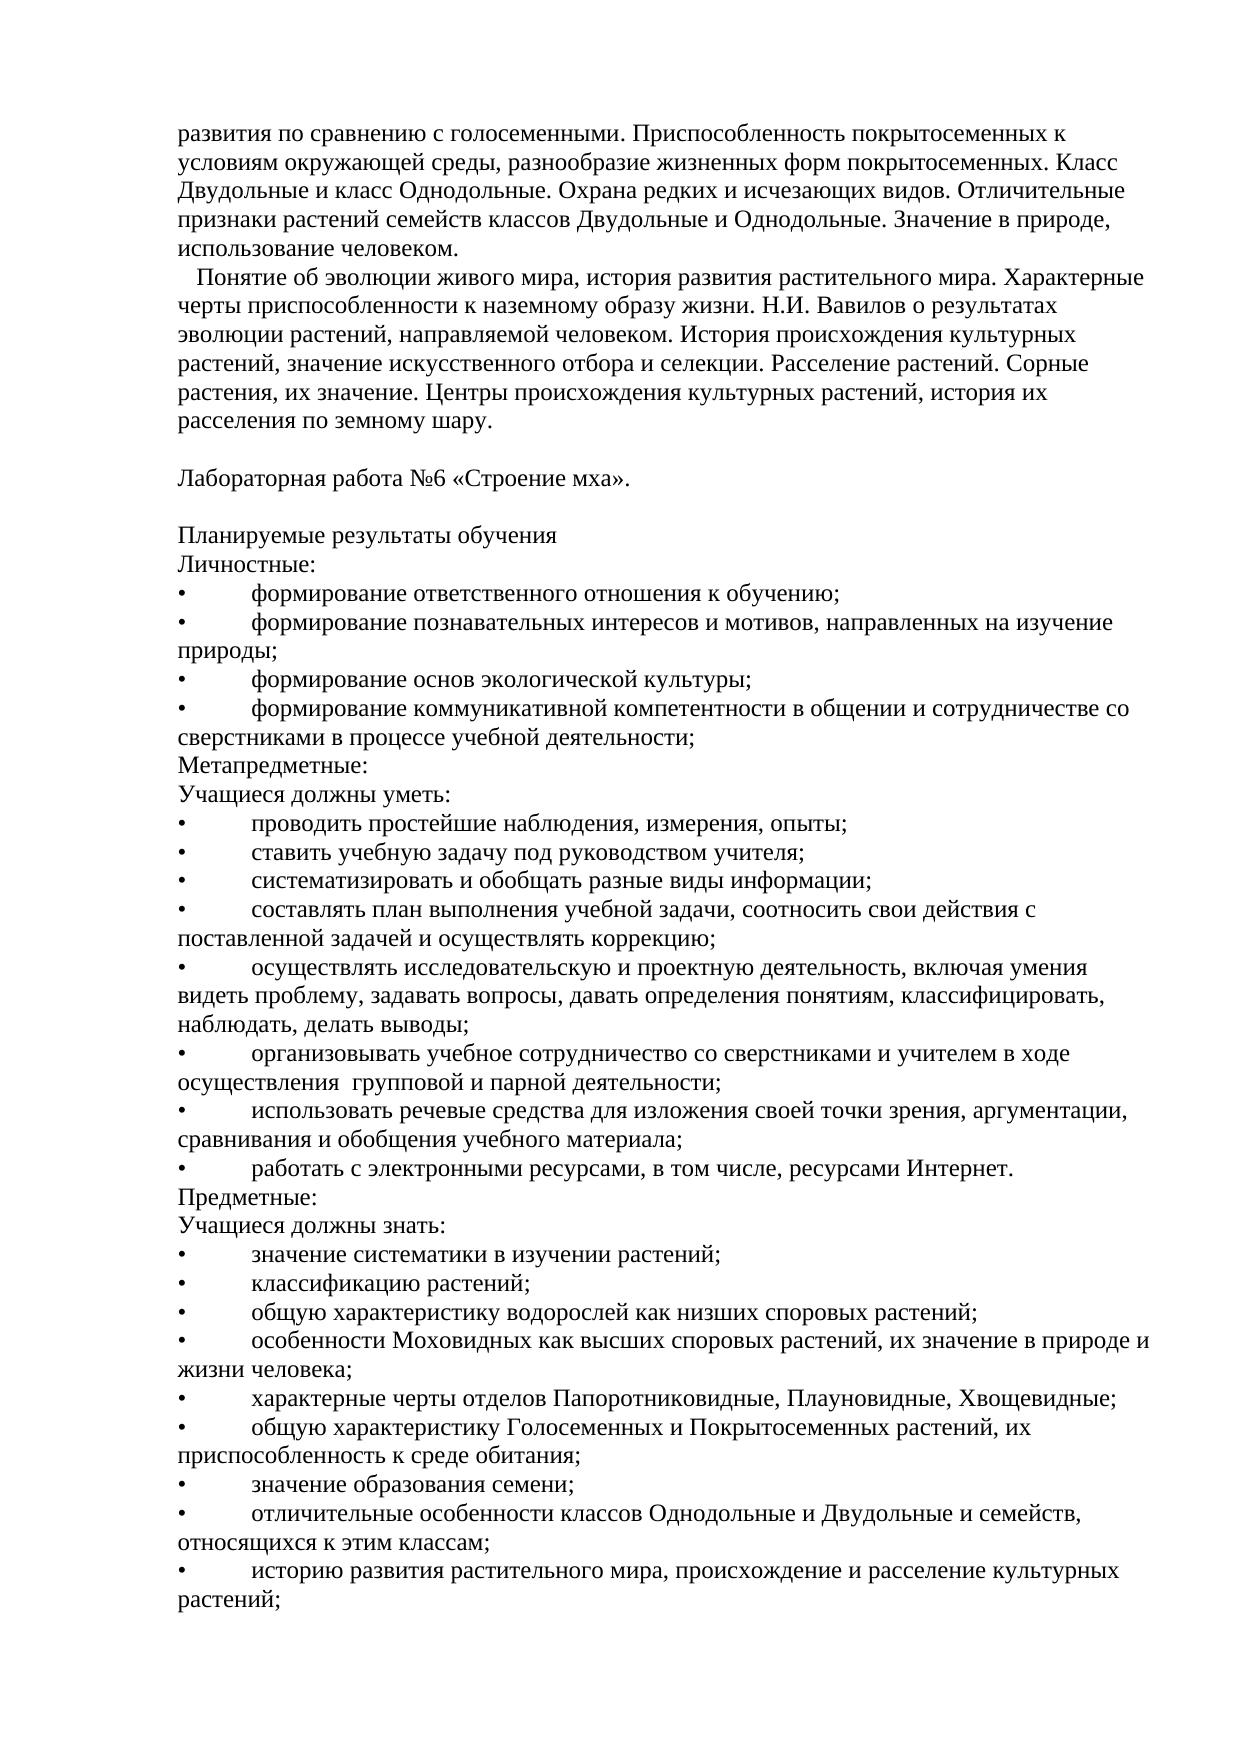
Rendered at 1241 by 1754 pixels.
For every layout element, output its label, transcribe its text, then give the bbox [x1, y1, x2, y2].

text • значение систематики в изучении растений; [177, 1239, 1152, 1268]
text • отличительные особенности классов Однодольные и Двудольные и семейств, относящихся к этим классам; [177, 1498, 1152, 1556]
text • проводить простейшие наблюдения, измерения, опыты; [177, 808, 1152, 837]
text • использовать речевые средства для изложения своей точки зрения, аргументации, сравнивания и обобщения учебного материала; [177, 1096, 1152, 1153]
text • общую характеристику Голосеменных и Покрытосеменных растений, их приспособленность к среде обитания; [177, 1412, 1152, 1469]
text Предметные: [177, 1182, 1152, 1211]
text • составлять план выполнения учебной задачи, соотносить свои действия с поставленной задачей и осуществлять коррекцию; [177, 894, 1152, 952]
text • формирование коммуникативной компетентности в общении и сотрудничестве со сверстниками в процессе учебной деятельности; [177, 693, 1152, 751]
text Понятие об эволюции живого мира, история развития растительного мира. Характерные черты приспособленности к наземному образу жизни. Н.И. Вавилов о результатах эволюции растений, направляемой человеком. История происхождения культурных растений, значение искусственного отбора и селекции. Расселение растений. Сорные растения, их значение. Центры происхождения культурных растений, история их расселения по земному шару. [177, 262, 1152, 434]
text • классификацию растений; [177, 1268, 1152, 1297]
text Учащиеся должны уметь: [177, 779, 1152, 808]
text • характерные черты отделов Папоротниковидные, Плауновидные, Хвощевидные; [177, 1383, 1152, 1412]
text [177, 118, 1152, 262]
text • систематизировать и обобщать разные виды информации; [177, 866, 1152, 894]
text • формирование познавательных интересов и мотивов, направленных на изучение природы; [177, 607, 1152, 664]
text • организовывать учебное сотрудничество со сверстниками и учителем в ходе осуществления групповой и парной деятельности; [177, 1038, 1152, 1096]
text Планируемые результаты обучения [177, 521, 1152, 549]
text Учащиеся должны знать: [177, 1211, 1152, 1239]
text • формирование основ экологической культуры; [177, 664, 1152, 693]
text • работать с электронными ресурсами, в том числе, ресурсами Интернет. [177, 1153, 1152, 1182]
text Лабораторная работа №6 «Строение мха». [177, 463, 1152, 492]
text • особенности Моховидных как высших споровых растений, их значение в природе и жизни человека; [177, 1326, 1152, 1383]
text Метапредметные: [177, 751, 1152, 779]
text Личностные: [177, 549, 1152, 578]
text • ставить учебную задачу под руководством учителя; [177, 837, 1152, 866]
text • формирование ответственного отношения к обучению; [177, 578, 1152, 607]
text • осуществлять исследовательскую и проектную деятельность, включая умения видеть проблему, задавать вопросы, давать определения понятиям, классифицировать, наблюдать, делать выводы; [177, 952, 1152, 1038]
text • историю развития растительного мира, происхождение и расселение культурных растений; [177, 1556, 1152, 1613]
text • общую характеристику водорослей как низших споровых растений; [177, 1297, 1152, 1326]
text • значение образования семени; [177, 1469, 1152, 1498]
